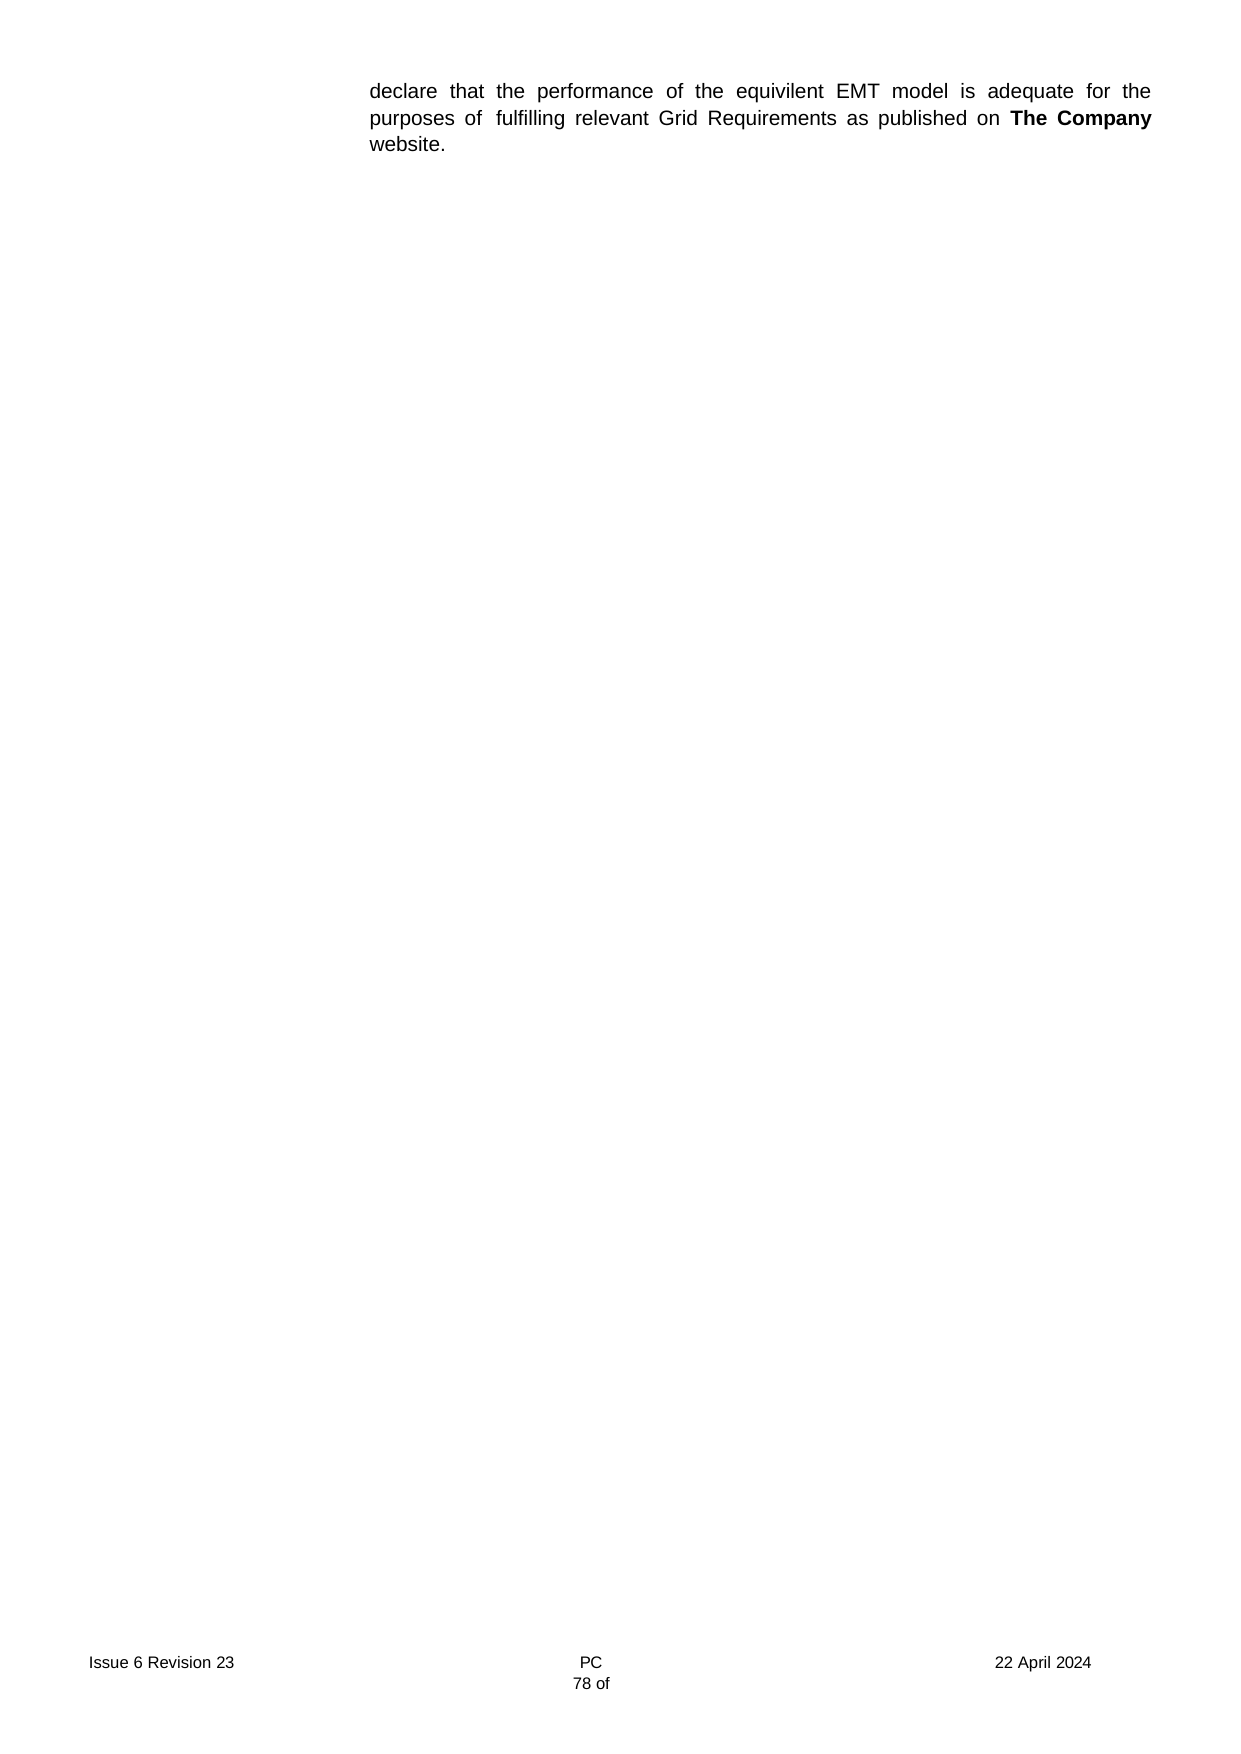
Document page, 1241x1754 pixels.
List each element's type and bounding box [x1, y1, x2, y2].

list [296, 79, 1152, 156]
